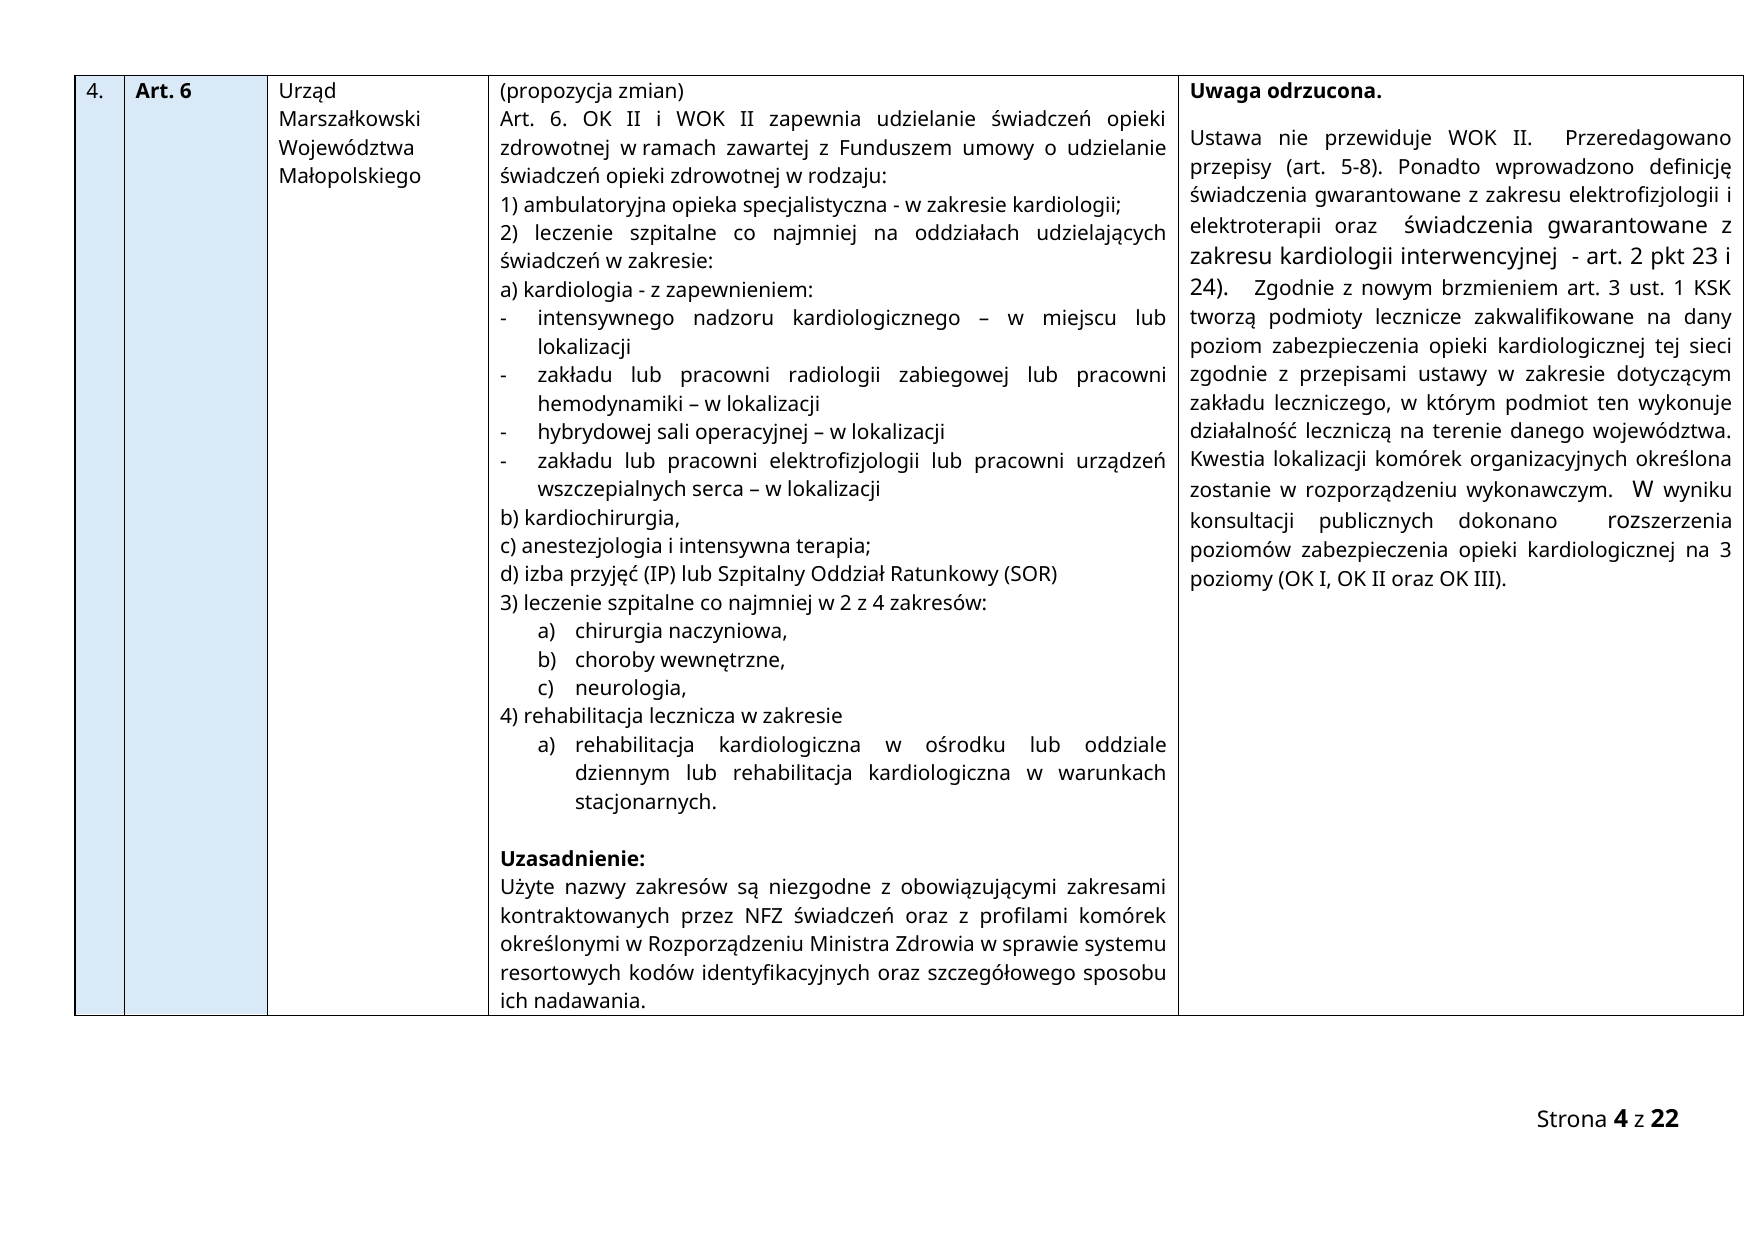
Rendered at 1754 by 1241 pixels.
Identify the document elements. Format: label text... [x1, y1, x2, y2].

table_cell Urząd Marszałkowski Województwa Małopolskiego [268, 76, 488, 1014]
table_cell Uwaga odrzucona. Ustawa nie przewiduje WOK II. Przeredagowano przepisy (art. 5-8). Ponadto wprowadzono definicję świadczenia gwarantowane z zakresu elektrofizjologii i elektroterapii oraz świadczenia gwarantowane z zakresu kardiologii interwencyjnej - art. 2 pkt 23 i 24). Zgodnie z nowym brzmieniem art. 3 ust. 1 KSK tworzą podmioty lecznicze zakwalifikowane na dany poziom zabezpieczenia opieki kardiologicznej tej sieci zgodnie z przepisami ustawy w zakresie dotyczącym zakładu leczniczego, w którym podmiot ten wykonuje działalność leczniczą na terenie danego województwa. Kwestia lokalizacji komórek organizacyjnych określona zostanie w rozporządzeniu wykonawczym. W wyniku konsultacji publicznych dokonano rozszerzenia poziomów zabezpieczenia opieki kardiologicznej na 3 poziomy (OK I, OK II oraz OK III). [1179, 76, 1743, 1014]
table_cell [76, 76, 124, 1014]
table_cell Art. 6 [125, 76, 267, 1014]
table_cell (propozycja zmian) Art. 6. OK II i WOK II zapewnia udzielanie świadczeń opieki zdrowotnej w ramach zawartej z Funduszem umowy o udzielanie świadczeń opieki zdrowotnej w rodzaju: 1) ambulatoryjna opieka specjalistyczna - w zakresie kardiologii; 2) leczenie szpitalne co najmniej na oddziałach udzielających świadczeń w zakresie: a) kardiologia - z zapewnieniem: intensywnego nadzoru kardiologicznego – w miejscu lub lokalizacji zakładu lub pracowni radiologii zabiegowej lub pracowni hemodynamiki – w lokalizacji hybrydowej sali operacyjnej – w lokalizacji zakładu lub pracowni elektrofizjologii lub pracowni urządzeń wszczepialnych serca – w lokalizacji b) kardiochirurgia, c) anestezjologia i intensywna terapia; d) izba przyjęć (IP) lub Szpitalny Oddział Ratunkowy (SOR) 3) leczenie szpitalne co najmniej w 2 z 4 zakresów: chirurgia naczyniowa, choroby wewnętrzne, neurologia, 4) rehabilitacja lecznicza w zakresie rehabilitacja kardiologiczna w ośrodku lub oddziale dziennym lub rehabilitacja kardiologiczna w warunkach stacjonarnych. Uzasadnienie: Użyte nazwy zakresów są niezgodne z obowiązującymi zakresami kontraktowanych przez NFZ świadczeń oraz z profilami komórek określonymi w Rozporządzeniu Ministra Zdrowia w sprawie systemu resortowych kodów identyfikacyjnych oraz szczegółowego sposobu ich nadawania. [489, 76, 1178, 1014]
